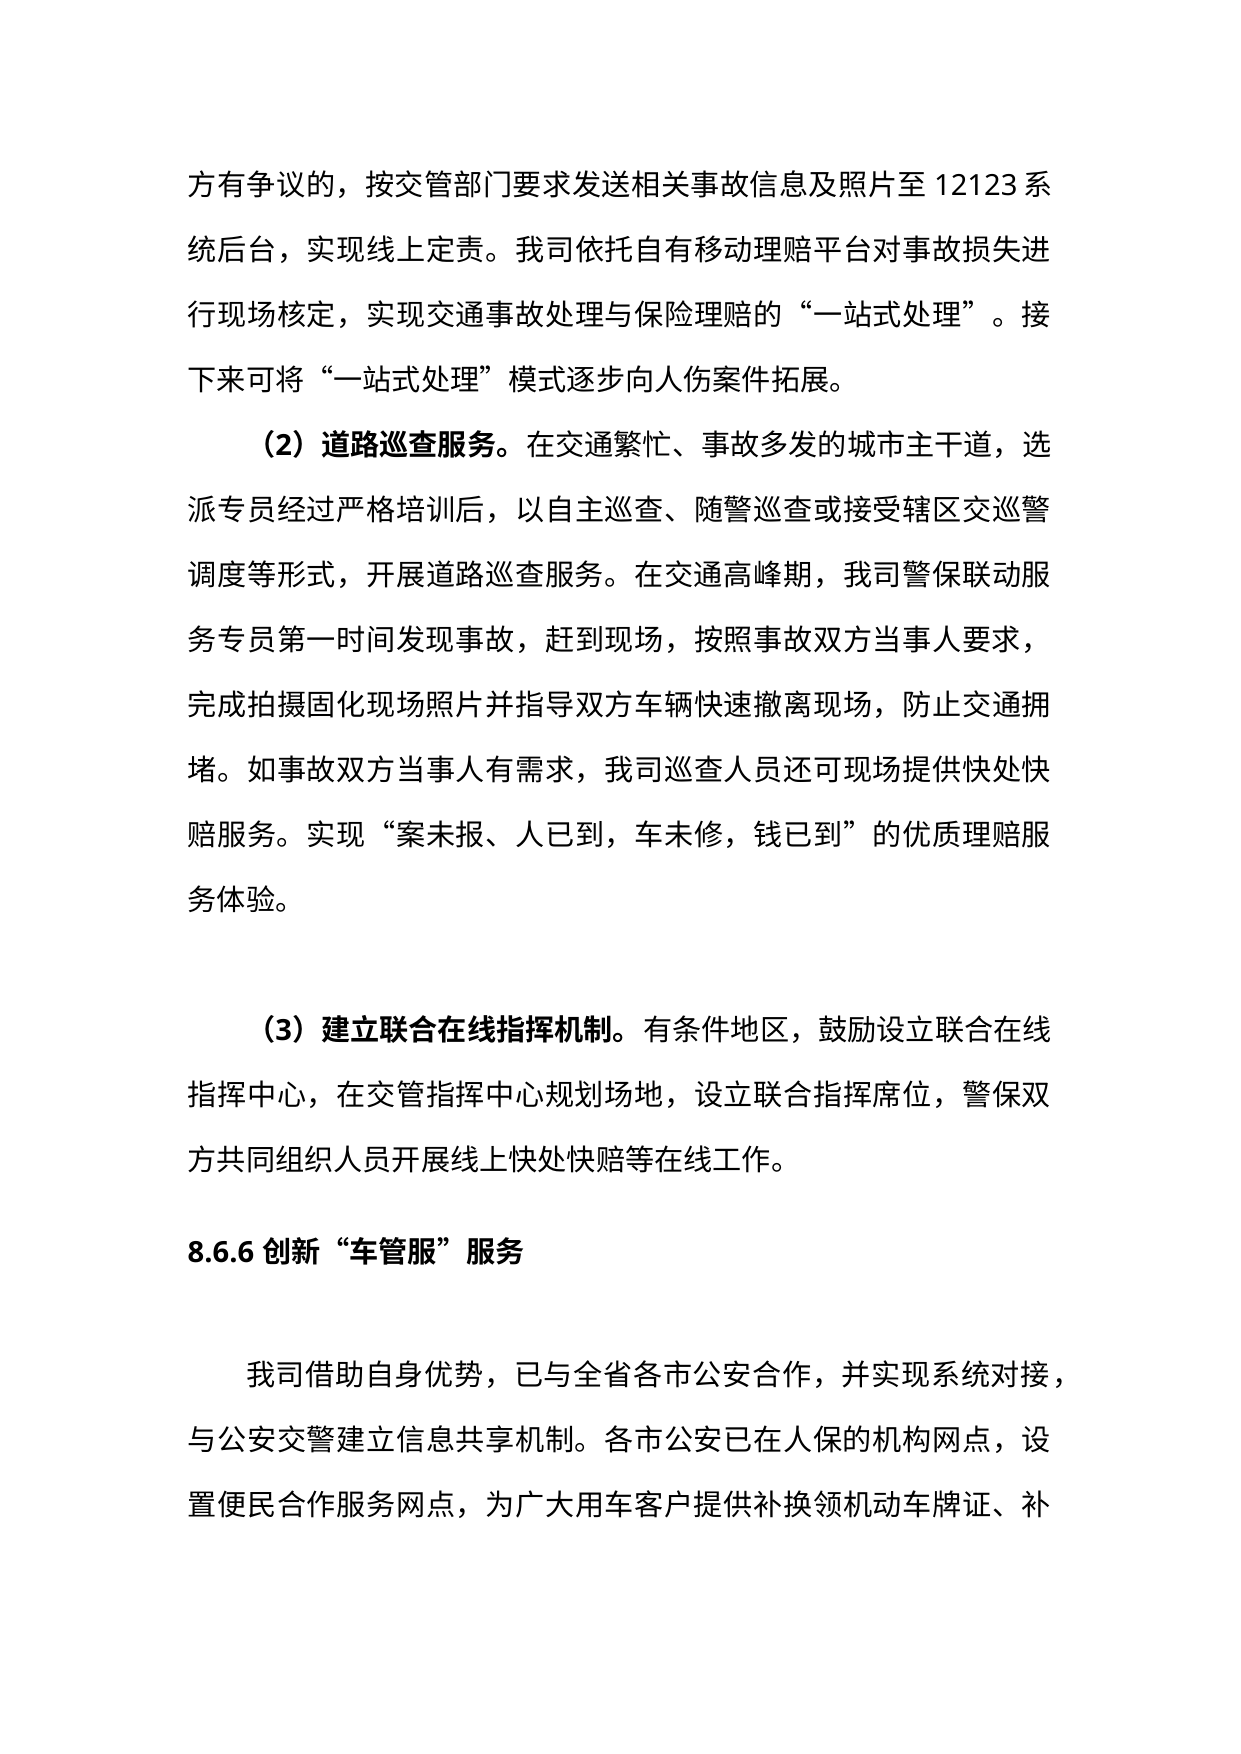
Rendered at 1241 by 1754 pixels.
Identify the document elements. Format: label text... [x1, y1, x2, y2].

subtitle 8.6.6 创新“车管服”服务 [187, 1217, 1053, 1282]
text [187, 1340, 1053, 1535]
text （3）建立联合在线指挥机制。有条件地区，鼓励设立联合在线指挥中心，在交管指挥中心规划场地，设立联合指挥席位，警保双方共同组织人员开展线上快处快赔等在线工作。 [187, 995, 1053, 1190]
text （2）道路巡查服务。在交通繁忙、事故多发的城市主干道，选派专员经过严格培训后，以自主巡查、随警巡查或接受辖区交巡警调度等形式，开展道路巡查服务。在交通高峰期，我司警保联动服务专员第一时间发现事故，赶到现场，按照事故双方当事人要求，完成拍摄固化现场照片并指导双方车辆快速撤离现场，防止交通拥堵。如事故双方当事人有需求，我司巡查人员还可现场提供快处快赔服务。实现“案未报、人已到，车未修，钱已到”的优质理赔服务体验。 [187, 410, 1053, 930]
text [187, 150, 1053, 410]
